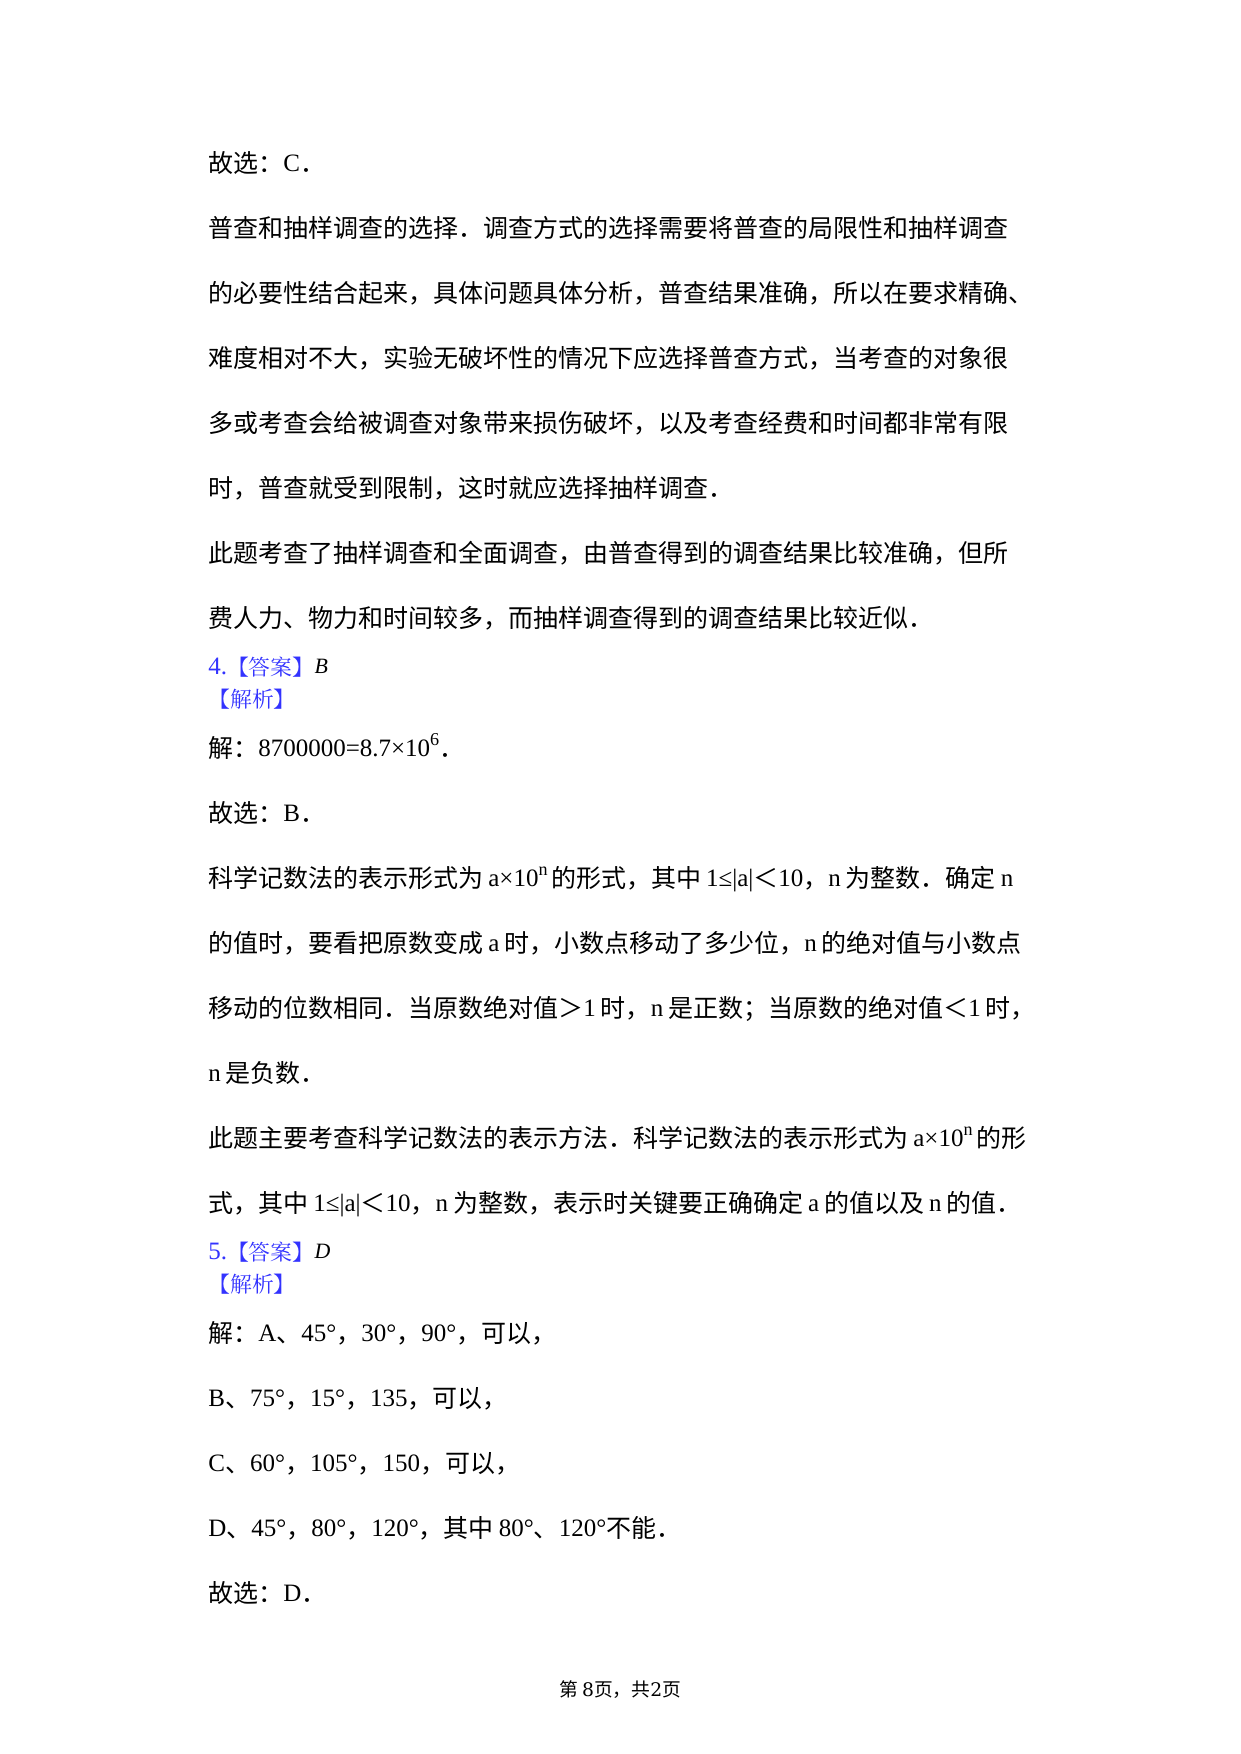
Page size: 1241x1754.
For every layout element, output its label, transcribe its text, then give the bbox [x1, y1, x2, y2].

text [208, 1299, 1032, 1624]
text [208, 97, 1032, 649]
list 4.【答案】B 【解析】 [208, 649, 1032, 714]
text 解：8700000=8.7×106． 故选：B． 科学记数法的表示形式为a×10n的形式，其中1≤|a|＜10，n为整数．确定n的值时，要看把原数变成a时，小数点移动了多少位，n的绝对值与小数点移动的位数相同．当原数绝对值＞1时，n是正数；当原数的绝对值＜1时，n是负数． 此题主要考查科学记数法的表示方法．科学记数法的表示形式为a×10n的形式，其中1≤|a|＜10，n为整数，表示时关键要正确确定a的值以及n的值． [208, 714, 1032, 1234]
list 5.【答案】D 【解析】 [208, 1234, 1032, 1299]
